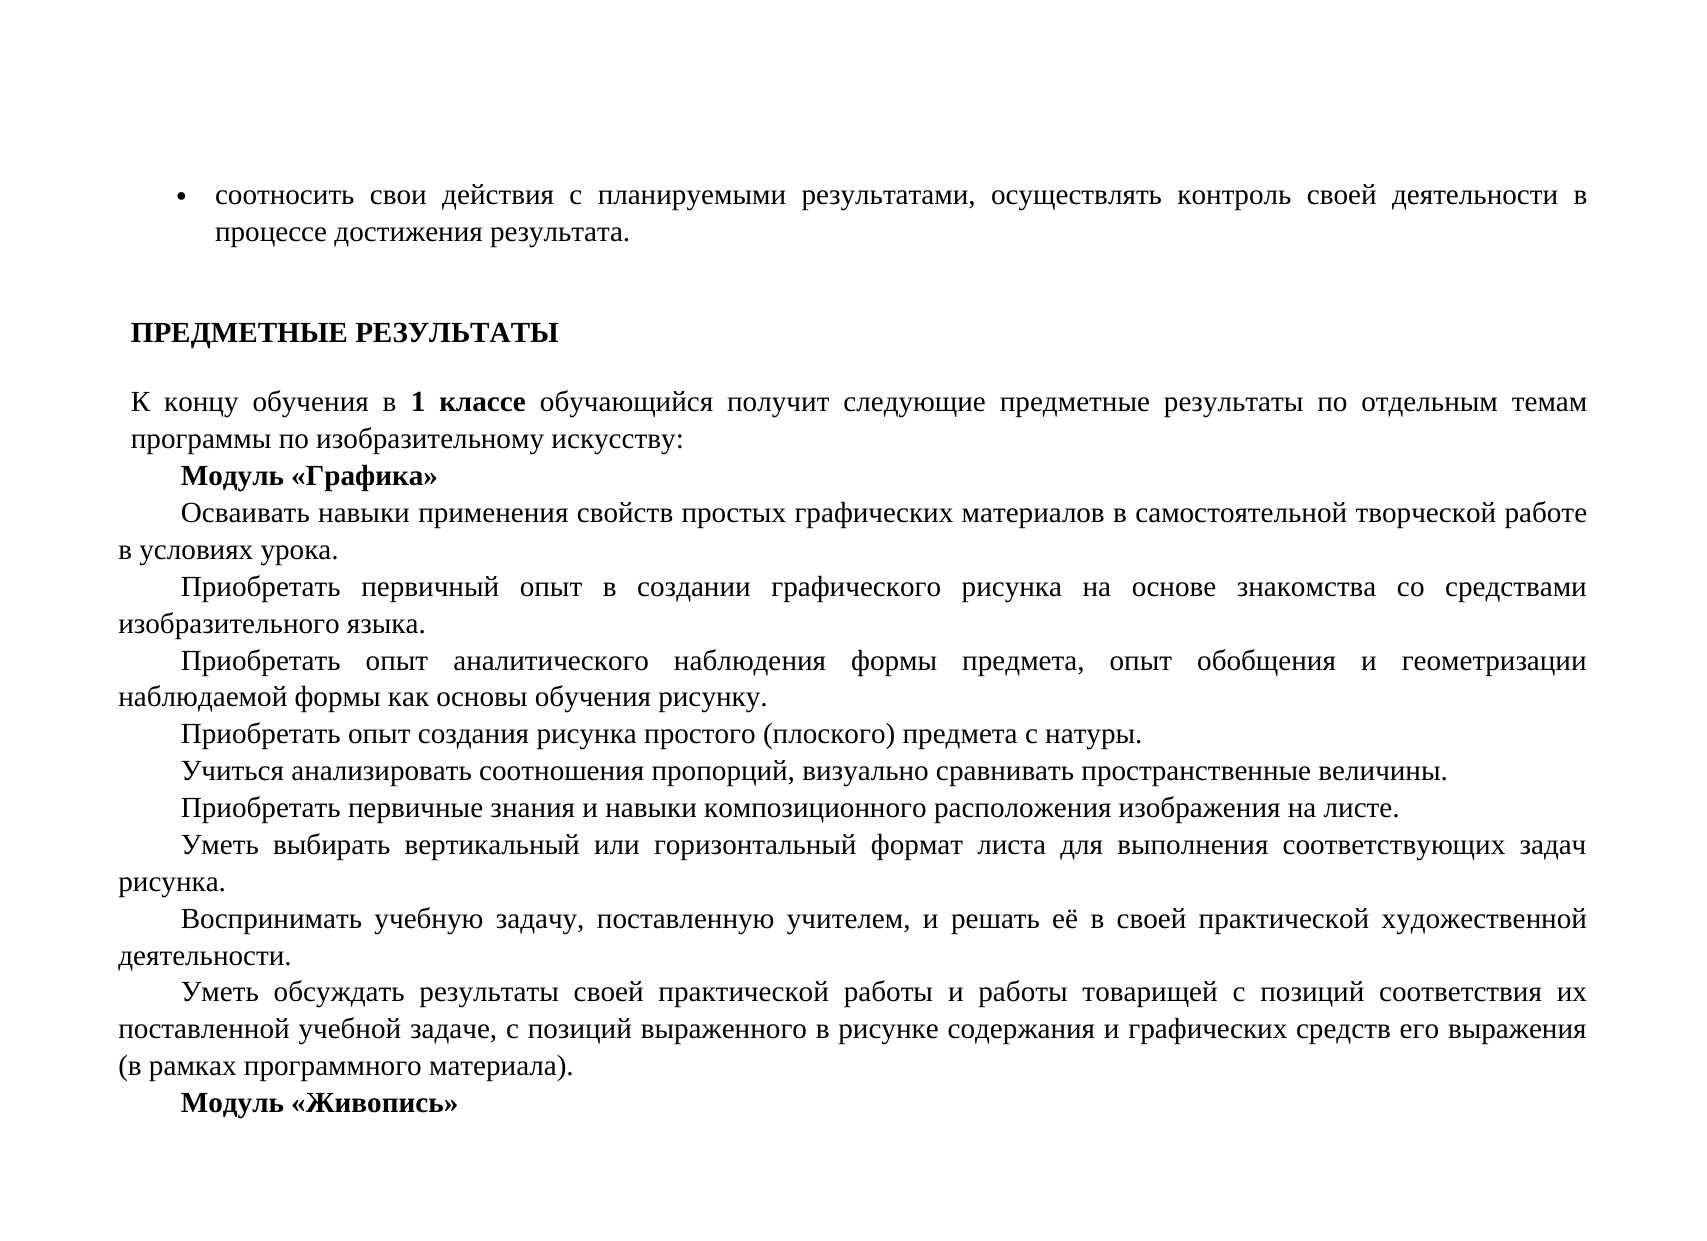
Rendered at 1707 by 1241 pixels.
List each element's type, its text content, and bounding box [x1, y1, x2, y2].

text Воспринимать учебную задачу, поставленную учителем, и решать её в своей практической художественной деятельности. [118, 901, 1588, 971]
text Приобретать опыт аналитического наблюдения формы предмета, опыт обобщения и геометризации наблюдаемой формы как основы обучения рисунку. [118, 643, 1588, 713]
text Модуль «Живопись» [118, 1085, 1588, 1119]
text ПРЕДМЕТНЫЕ РЕЗУЛЬТАТЫ [131, 315, 1588, 349]
text Учиться анализировать соотношения пропорций, визуально сравнивать пространственные величины. [118, 753, 1588, 787]
text Уметь обсуждать результаты своей практической работы и работы товарищей с позиций соответствия их поставленной учебной задаче, с позиций выраженного в рисунке содержания и графических средств его выражения (в рамках программного материала). [118, 974, 1588, 1082]
text Приобретать опыт создания рисунка простого (плоского) предмета с натуры. [118, 716, 1588, 750]
list соотносить свои действия с планируемыми результатами, осуществлять контроль своей деятельности в процессе достижения результата. [177, 177, 1588, 248]
text Модуль «Графика» [118, 458, 1588, 492]
text К концу обучения в 1 классе обучающийся получит следующие предметные результаты по отдельным темам программы по изобразительному искусству: [131, 384, 1588, 455]
text Уметь выбирать вертикальный или горизонтальный формат листа для выполнения соответствующих задач рисунка. [118, 827, 1588, 897]
text Приобретать первичный опыт в создании графического рисунка на основе знакомства со средствами изобразительного языка. [118, 569, 1588, 639]
text Приобретать первичные знания и навыки композиционного расположения изображения на листе. [118, 790, 1588, 824]
text Осваивать навыки применения свойств простых графических материалов в самостоятельной творческой работе в условиях урока. [118, 495, 1588, 566]
